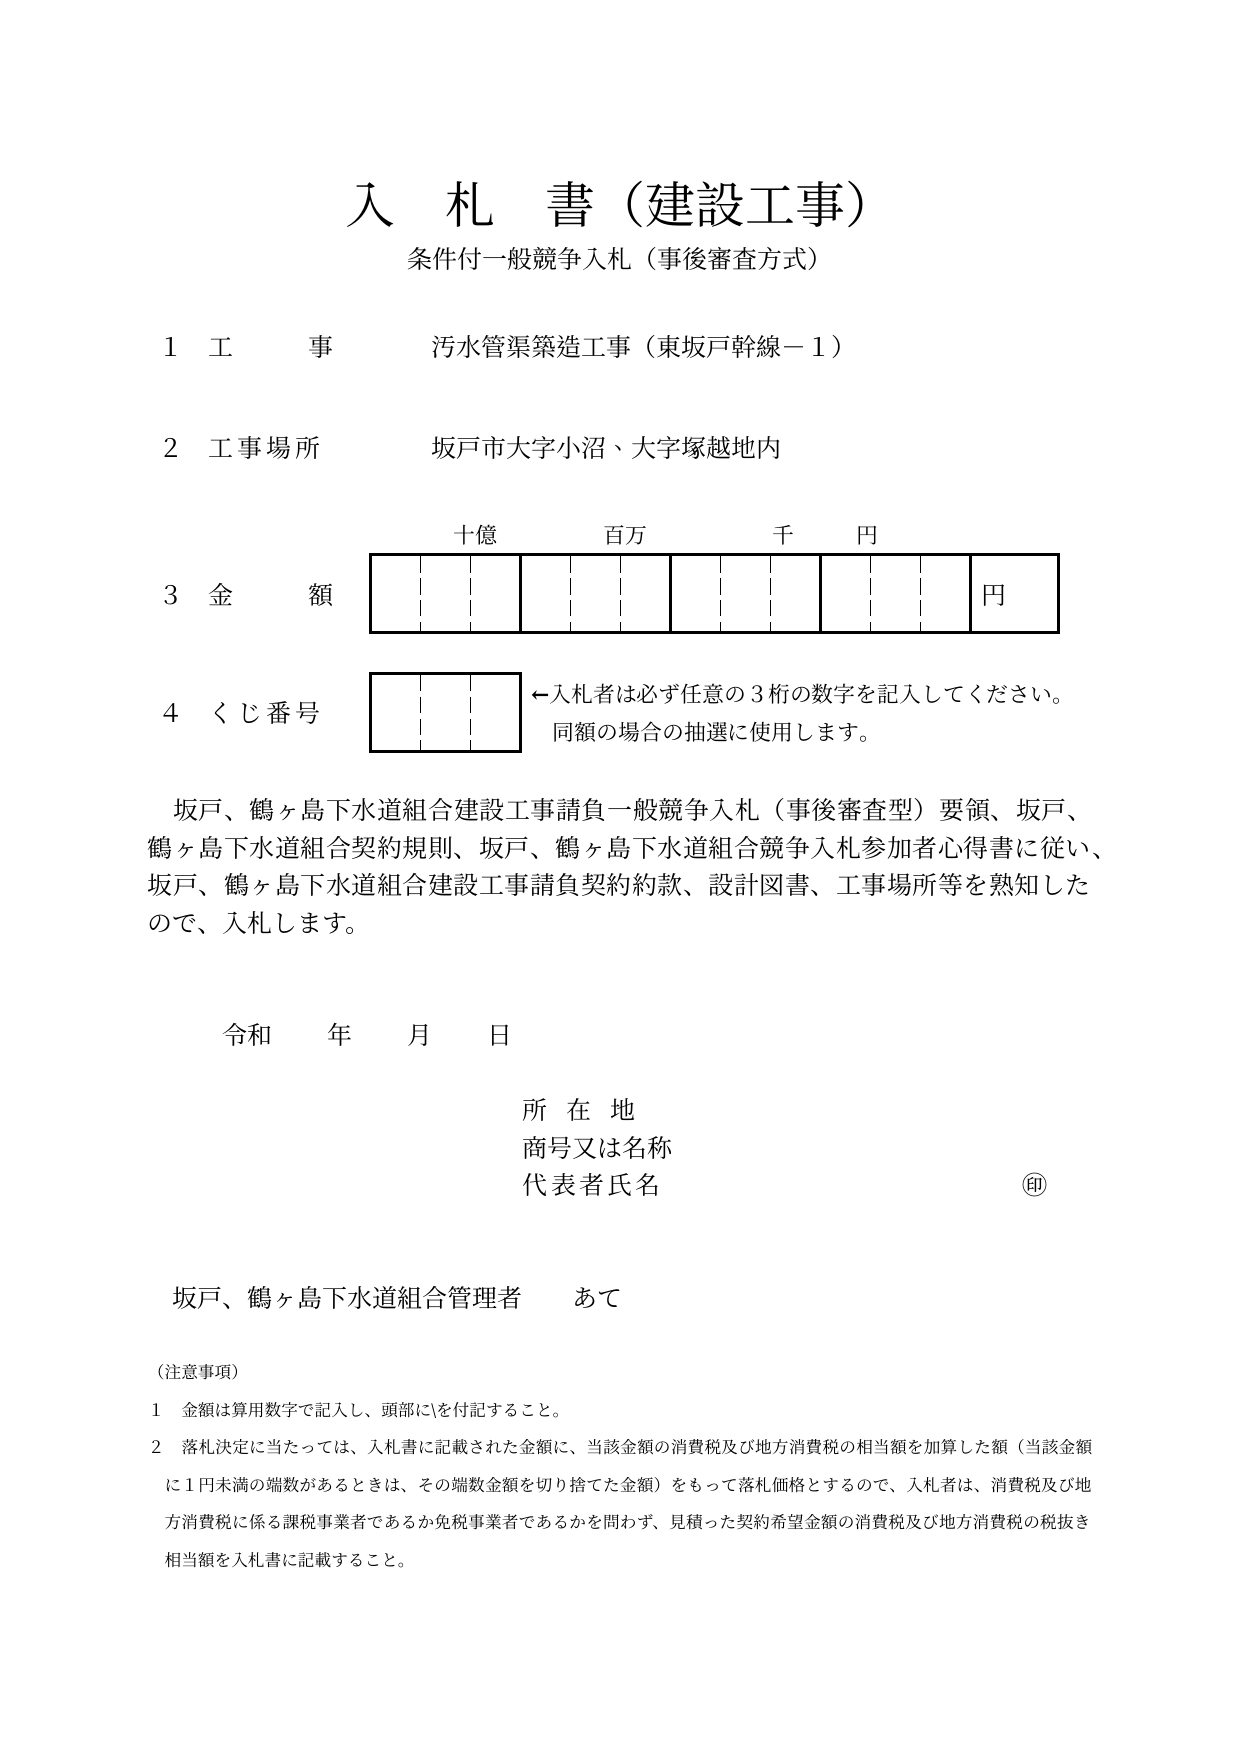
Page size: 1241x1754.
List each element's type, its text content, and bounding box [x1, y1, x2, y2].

table_header [470, 675, 519, 750]
table_header [372, 556, 421, 631]
table_header ２ 工事場所 [148, 415, 371, 478]
text １ 金額は算用数字で記入し、頭部に\を付記すること。 [148, 1390, 1092, 1428]
text 条件付一般競争入札（事後審査方式） [148, 239, 1092, 277]
table_header [720, 556, 771, 631]
text 入 札 書（建設工事） [148, 164, 1092, 239]
table_header [621, 556, 669, 631]
text 十億 百万 千 円 [148, 515, 1092, 553]
table_header [522, 556, 571, 631]
table_header [822, 556, 870, 631]
table_header [672, 556, 720, 631]
text 商号又は名称 [148, 1128, 1092, 1165]
text 坂戸、鶴ヶ島下水道組合管理者 あて [148, 1278, 1092, 1315]
table_header 汚水管渠築造工事（東坂戸幹線－１） [371, 315, 1058, 377]
table_header [421, 556, 470, 631]
table_header [470, 556, 519, 631]
table_header 円 [972, 556, 1057, 631]
text 令和 年 月 日 [148, 1015, 1092, 1053]
table_header １ 工 事 [148, 315, 371, 377]
table_header ３ 金 額 [148, 553, 369, 631]
table_header [771, 556, 819, 631]
text ２ 落札決定に当たっては、入札書に記載された金額に、当該金額の消費税及び地方消費税の相当額を加算した額（当該金額に１円未満の端数があるときは、その端数金額を切り捨てた金額）をもって落札価格とするので、入札者は、消費税及び地方消費税に係る課税事業者であるか免税事業者であるかを問わず、見積った契約希望金額の消費税及び地方消費税の税抜き相当額を入札書に記載すること。 [148, 1428, 1092, 1578]
table_header [921, 556, 969, 631]
table_header ←入札者は必ず任意の３桁の数字を記入してください。 同額の場合の抽選に使用します。 [522, 672, 1093, 750]
text 所在地 [148, 1090, 1092, 1128]
table_header ４ くじ番号 [148, 672, 369, 750]
table_header [372, 675, 421, 750]
table_header [571, 556, 621, 631]
table_header 坂戸市大字小沼、大字塚越地内 [371, 415, 1058, 478]
text 坂戸、鶴ヶ島下水道組合建設工事請負一般競争入札（事後審査型）要領、坂戸、鶴ヶ島下水道組合契約規則、坂戸、鶴ヶ島下水道組合競争入札参加者心得書に従い、坂戸、鶴ヶ島下水道組合建設工事請負契約約款、設計図書、工事場所等を熟知したので、入札します。 [148, 790, 1092, 940]
table_header [421, 675, 470, 750]
text 代表者氏名 [148, 1165, 1092, 1203]
table_header [870, 556, 921, 631]
text （注意事項） [148, 1353, 1092, 1390]
